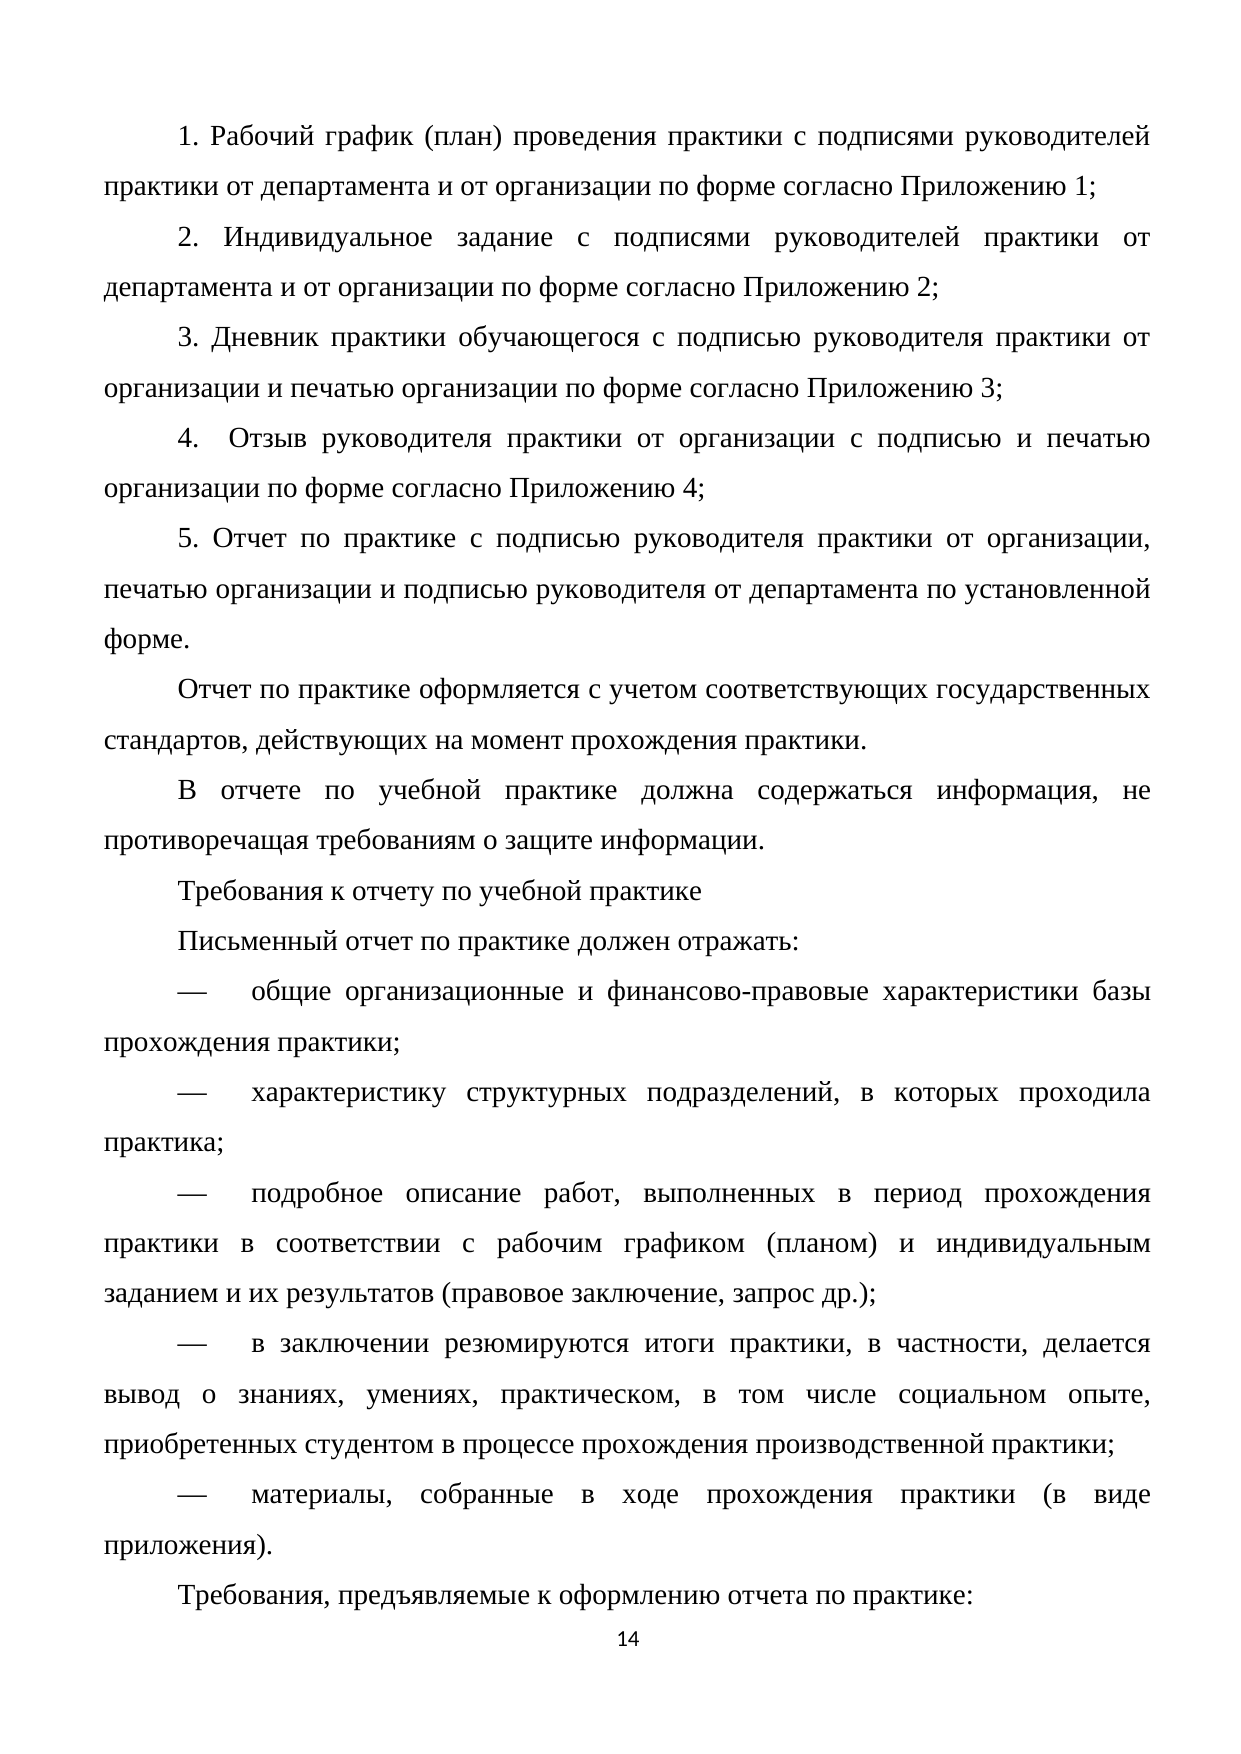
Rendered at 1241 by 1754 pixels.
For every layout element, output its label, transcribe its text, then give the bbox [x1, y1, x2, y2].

text — общие организационные и финансово-правовые характеристики базы прохождения практики; [103, 973, 1152, 1057]
text В отчете по учебной практике должна содержаться информация, не противоречащая требованиям о защите информации. [103, 772, 1152, 856]
text 1. Рабочий график (план) проведения практики с подписями руководителей практики от департамента и от организации по форме согласно Приложению 1; [103, 118, 1152, 202]
text 5. Отчет по практике с подписью руководителя практики от организации, печатью организации и подписью руководителя от департамента по установленной форме. [103, 521, 1152, 655]
text Отчет по практике оформляется с учетом соответствующих государственных стандартов, действующих на момент прохождения практики. [103, 672, 1152, 755]
text — подробное описание работ, выполненных в период прохождения практики в соответствии с рабочим графиком (планом) и индивидуальным заданием и их результатов (правовое заключение, запрос др.); [103, 1175, 1152, 1309]
text — характеристику структурных подразделений, в которых проходила практика; [103, 1074, 1152, 1158]
text 3. Дневник практики обучающегося с подписью руководителя практики от организации и печатью организации по форме согласно Приложению 3; [103, 319, 1152, 403]
text — материалы, собранные в ходе прохождения практики (в виде приложения). [103, 1477, 1152, 1560]
text 2. Индивидуальное задание с подписями руководителей практики от департамента и от организации по форме согласно Приложению 2; [103, 219, 1152, 303]
text Требования, предъявляемые к оформлению отчета по практике: [103, 1577, 1152, 1611]
text 4. Отзыв руководителя практики от организации с подписью и печатью организации по форме согласно Приложению 4; [103, 420, 1152, 504]
text Письменный отчет по практике должен отражать: [103, 923, 1152, 957]
text — в заключении резюмируются итоги практики, в частности, делается вывод о знаниях, умениях, практическом, в том числе социальном опыте, приобретенных студентом в процессе прохождения производственной практики; [103, 1326, 1152, 1460]
text Требования к отчету по учебной практике [103, 873, 1152, 906]
